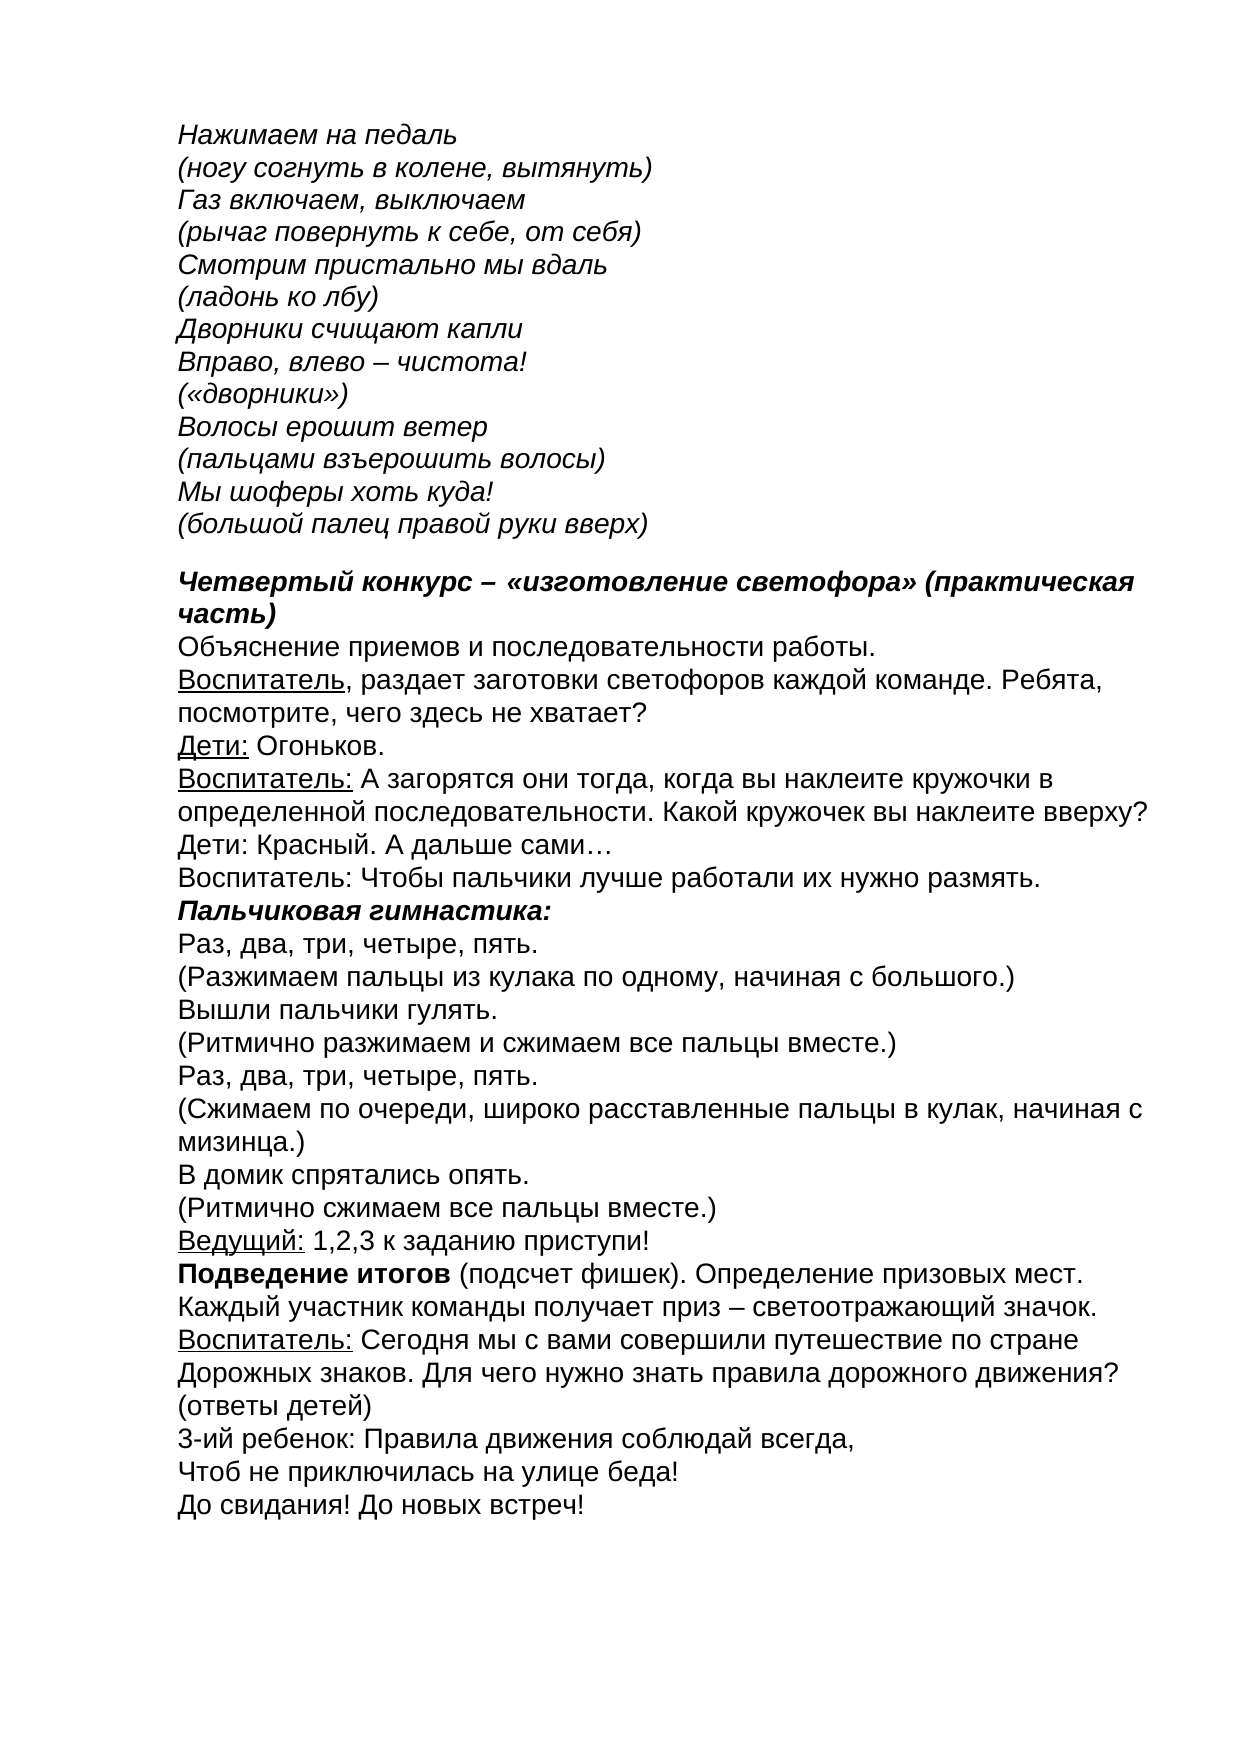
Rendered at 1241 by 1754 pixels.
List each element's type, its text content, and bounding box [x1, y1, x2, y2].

text (Разжимаем пальцы из кулака по одному, начиная с большого.) [177, 959, 1152, 992]
text Вправо, влево – чистота! [177, 345, 1152, 377]
text В домик спрятались опять. [177, 1158, 1152, 1191]
text Мы шоферы хоть куда! [177, 474, 1152, 507]
text Каждый участник команды получает приз – светоотражающий значок. [177, 1289, 1152, 1322]
text (ногу согнуть в колене, вытянуть) [177, 151, 1152, 183]
text (Ритмично разжимаем и сжимаем все пальцы вместе.) [177, 1026, 1152, 1058]
text Раз, два, три, четыре, пять. [177, 1058, 1152, 1092]
text Воспитатель: Чтобы пальчики лучше работали их нужно размять. [177, 860, 1152, 893]
text Пальчиковая гимнастика: [177, 893, 1152, 926]
text (Сжимаем по очереди, широко расставленные пальцы в кулак, начиная с мизинца.) [177, 1092, 1152, 1158]
text Дети: Красный. А дальше сами… [177, 827, 1152, 860]
text Раз, два, три, четыре, пять. [177, 926, 1152, 959]
text Четвертый конкурс – «изготовление светофора» (практическая часть) [177, 564, 1152, 629]
text Объяснение приемов и последовательности работы. [177, 629, 1152, 662]
text (ладонь ко лбу) [177, 280, 1152, 312]
text Смотрим пристально мы вдаль [177, 248, 1152, 280]
text Воспитатель: Сегодня мы с вами совершили путешествие по стране Дорожных знаков. Для чего нужно знать правила дорожного движения? (ответы детей) [177, 1322, 1152, 1421]
text Вышли пальчики гулять. [177, 992, 1152, 1026]
text До свидания! До новых встреч! [177, 1487, 1152, 1520]
text Воспитатель, раздает заготовки светофоров каждой команде. Ребята, посмотрите, чего здесь не хватает? [177, 662, 1152, 728]
text Чтоб не приключилась на улице беда! [177, 1454, 1152, 1487]
text («дворники») [177, 377, 1152, 410]
text (пальцами взъерошить волосы) [177, 442, 1152, 474]
text Дети: Огоньков. [177, 728, 1152, 761]
text Воспитатель: А загорятся они тогда, когда вы наклеите кружочки в определенной последовательности. Какой кружочек вы наклеите вверху? [177, 761, 1152, 827]
text (рычаг повернуть к себе, от себя) [177, 215, 1152, 248]
text Волосы ерошит ветер [177, 410, 1152, 442]
text Нажимаем на педаль [177, 118, 1152, 151]
text Подведение итогов (подсчет фишек). Определение призовых мест. [177, 1256, 1152, 1289]
text (большой палец правой руки вверх) [177, 507, 1152, 539]
text 3-ий ребенок: Правила движения соблюдай всегда, [177, 1421, 1152, 1454]
text Ведущий: 1,2,3 к заданию приступи! [177, 1224, 1152, 1256]
text Газ включаем, выключаем [177, 183, 1152, 215]
text (Ритмично сжимаем все пальцы вместе.) [177, 1191, 1152, 1224]
text Дворники счищают капли [177, 312, 1152, 345]
